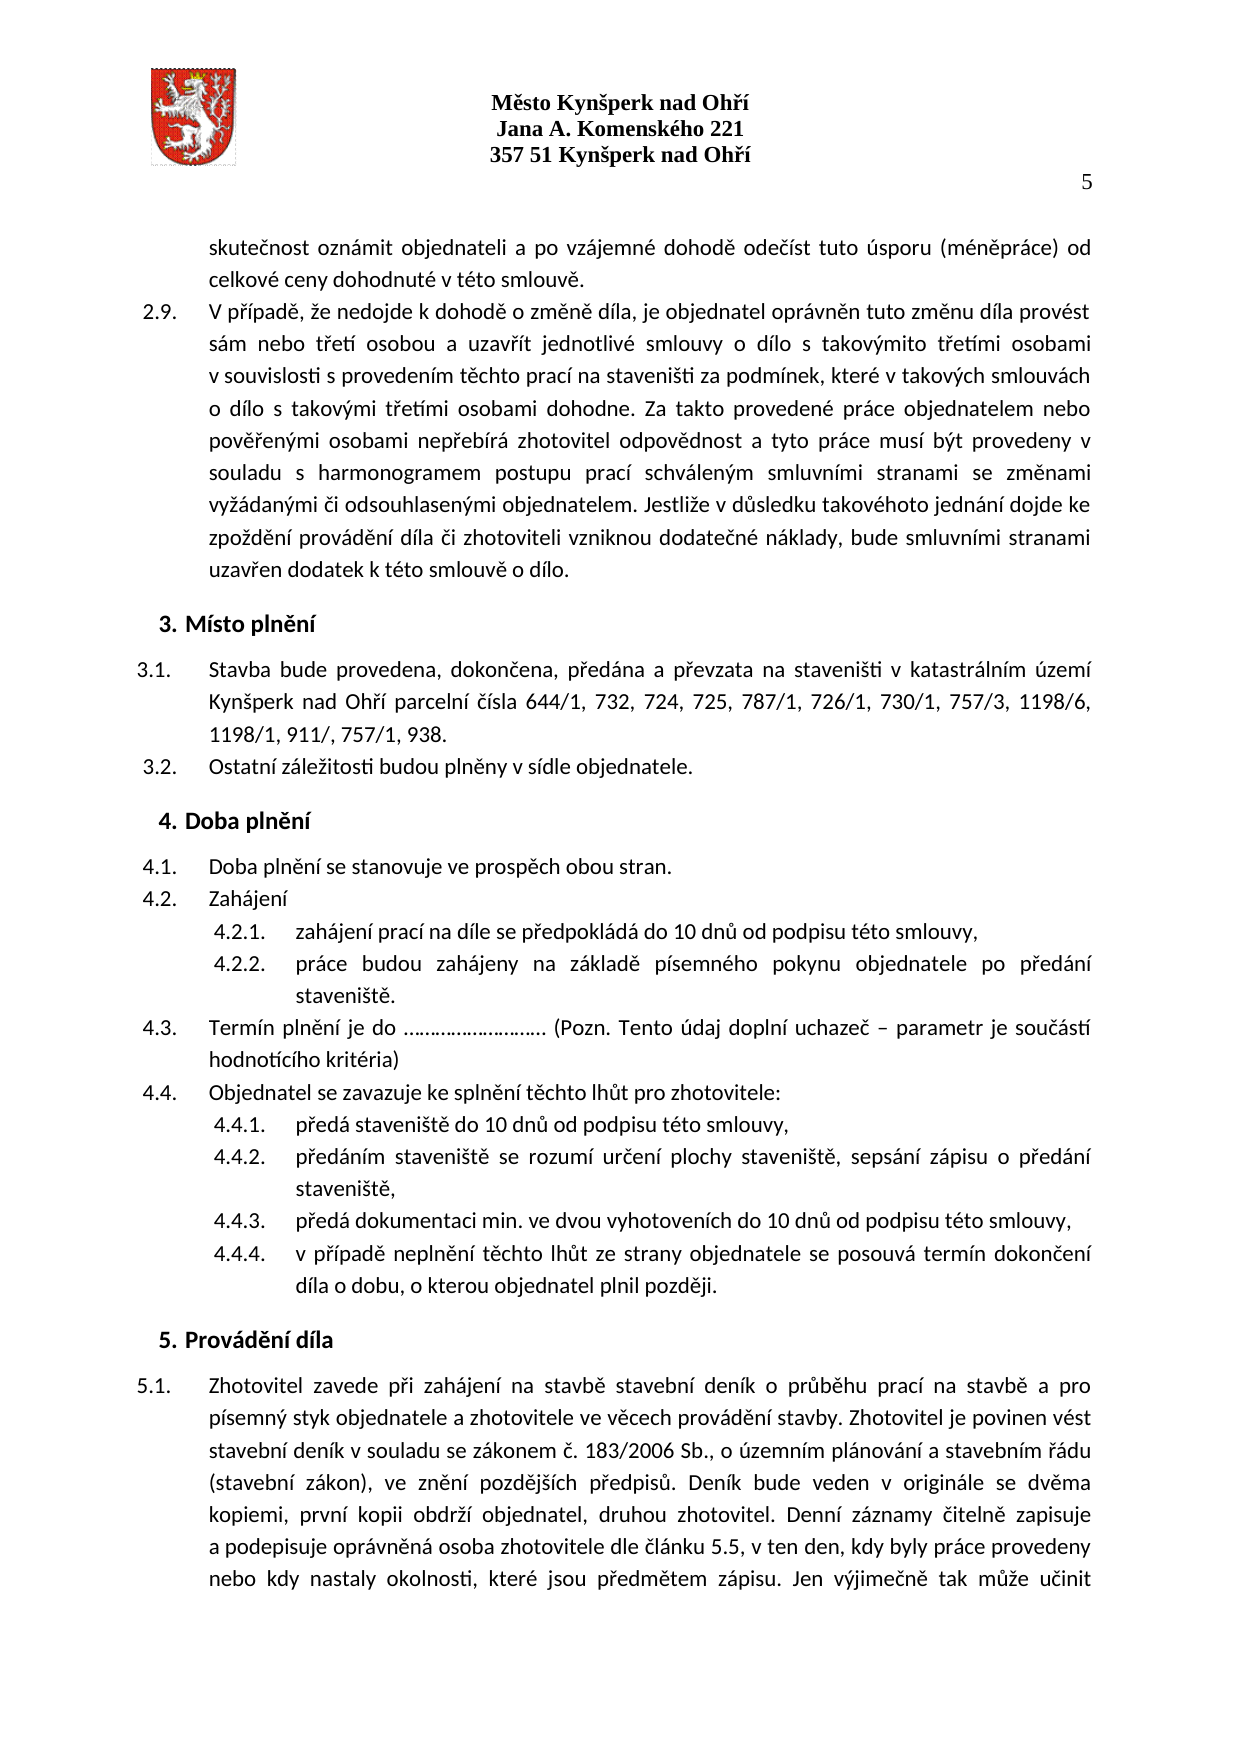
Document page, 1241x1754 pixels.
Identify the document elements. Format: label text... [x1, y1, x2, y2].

list předáním staveniště se rozumí určení plochy staveniště, sepsání zápisu o předání staveniště, [266, 1142, 1093, 1202]
list Doba plnění se stanovuje ve prospěch obou stran. [177, 852, 1093, 880]
picture [151, 68, 237, 166]
list Objednatel se zavazuje ke splnění těchto lhůt pro zhotovitele: [177, 1078, 1093, 1106]
subtitle Doba plnění [178, 805, 1093, 835]
list práce budou zahájeny na základě písemného pokynu objednatele po předání staveniště. [266, 949, 1093, 1009]
subtitle Provádění díla [178, 1324, 1093, 1354]
list předá staveniště do 10 dnů od podpisu této smlouvy, [266, 1110, 1093, 1138]
list zahájení prací na díle se předpokládá do 10 dnů od podpisu této smlouvy, [266, 917, 1093, 945]
list Ostatní záležitosti budou plněny v sídle objednatele. [177, 752, 1093, 780]
list předá dokumentaci min. ve dvou vyhotoveních do 10 dnů od podpisu této smlouvy, [266, 1206, 1093, 1234]
list Stavba bude provedena, dokončena, předána a převzata na staveništi v katastrálním území Kynšperk nad Ohří parcelní čísla 644/1, 732, 724, 725, 787/1, 726/1, 730/1, 757/3, 1198/6, 1198/1, 911/, 757/1, 938. [171, 655, 1093, 748]
list Termín plnění je do ……………………… (Pozn. Tento údaj doplní uchazeč – parametr je součástí hodnotícího kritéria) [177, 1013, 1093, 1073]
list v případě neplnění těchto lhůt ze strany objednatele se posouvá termín dokončení díla o dobu, o kterou objednatel plnil později. [266, 1239, 1093, 1299]
list V případě, že nedojde k dohodě o změně díla, je objednatel oprávněn tuto změnu díla provést sám nebo třetí osobou a uzavřít jednotlivé smlouvy o dílo s takovýmito třetími osobami v souvislosti s provedením těchto prací na staveništi za podmínek, které v takových smlouvách o dílo s takovými třetími osobami dohodne. Za takto provedené práce objednatelem nebo pověřenými osobami nepřebírá zhotovitel odpovědnost a tyto práce musí být provedeny v souladu s harmonogramem postupu prací schváleným smluvními stranami se změnami vyžádanými či odsouhlasenými objednatelem. Jestliže v důsledku takovéhoto jednání dojde ke zpoždění provádění díla či zhotoviteli vzniknou dodatečné náklady, bude smluvními stranami uzavřen dodatek k této smlouvě o dílo. [177, 297, 1093, 583]
list Zahájení [177, 884, 1093, 913]
subtitle Místo plnění [178, 608, 1093, 638]
